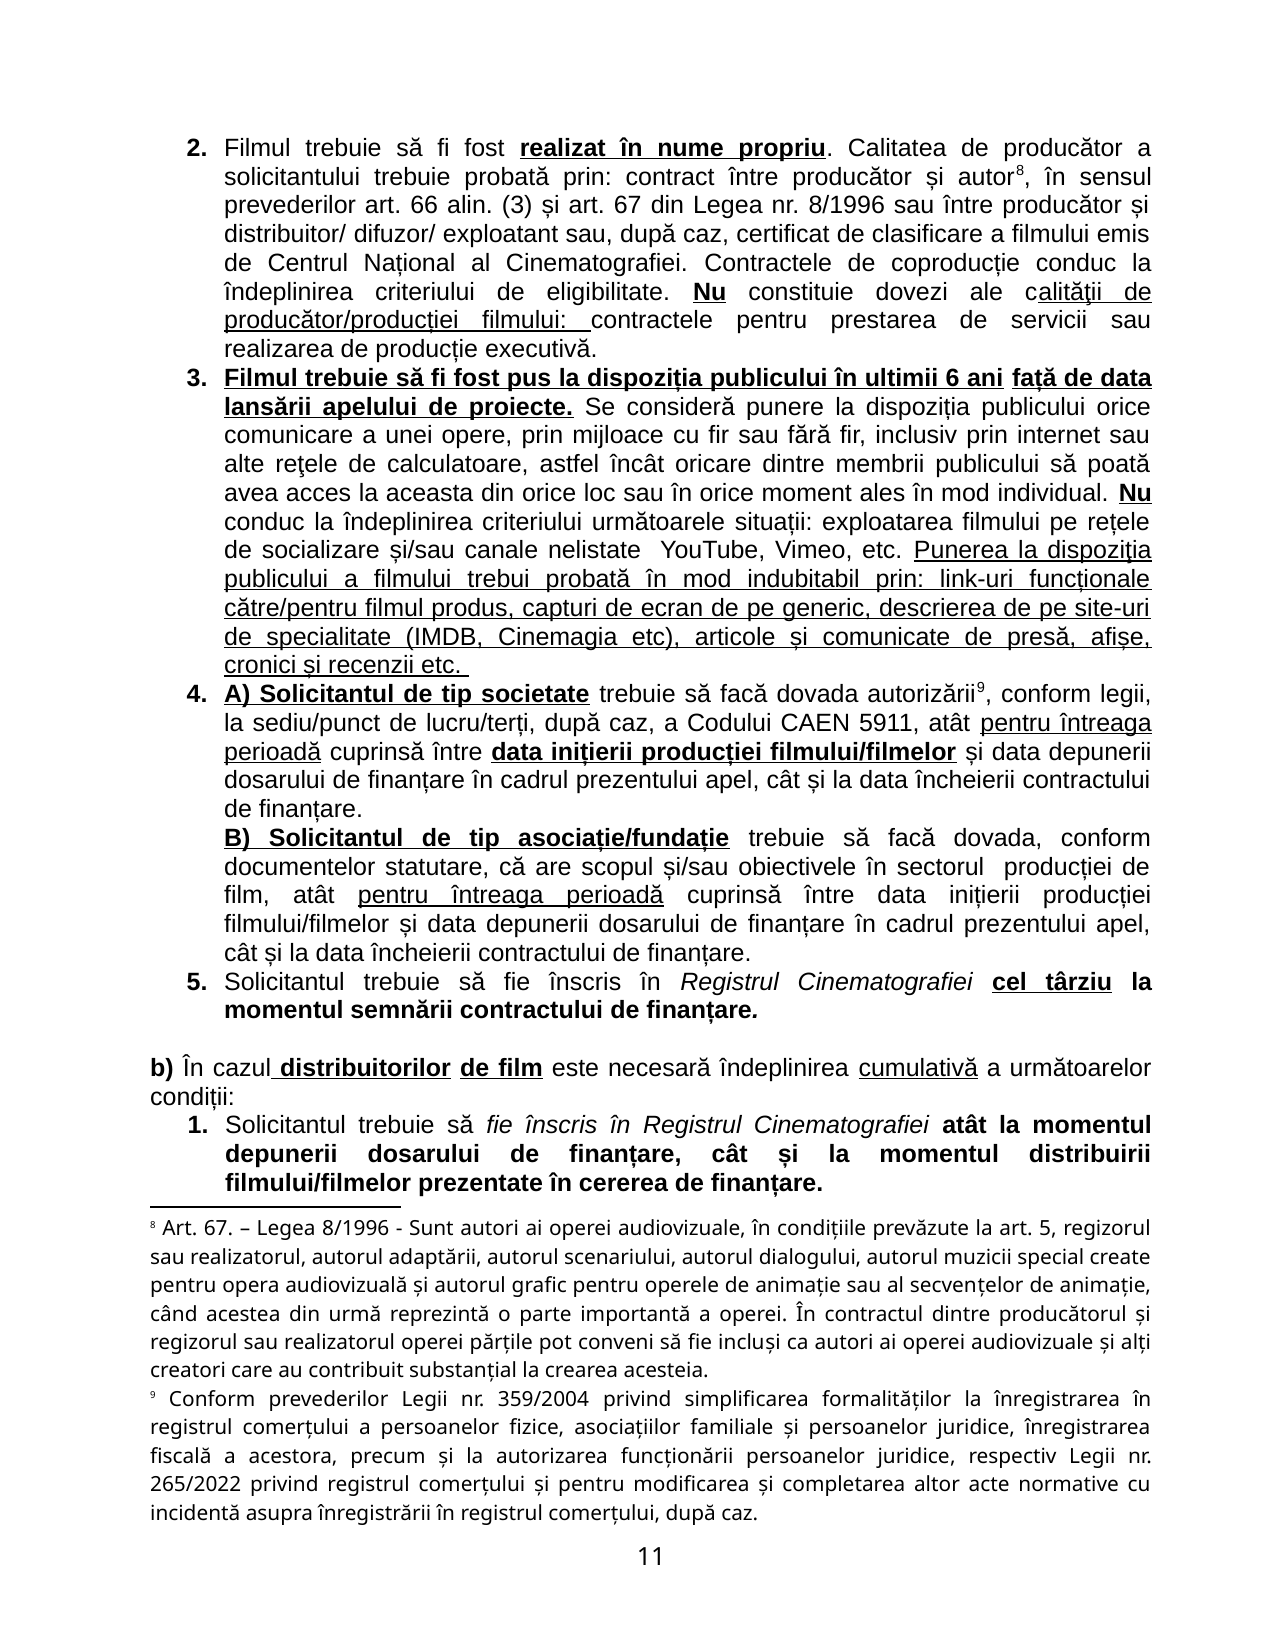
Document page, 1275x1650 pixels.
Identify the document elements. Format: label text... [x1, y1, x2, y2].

list Solicitantul trebuie să fie înscris în Registrul Cinematografiei atât la momentul depunerii dosarului de finanțare, cât și la momentul distribuirii filmului/filmelor prezentate în cererea de finanțare. [187, 1110, 1152, 1197]
list B) Solicitantul de tip asociație/fundație trebuie să facă dovada, conform documentelor statutare, că are scopul și/sau obiectivele în sectorul producției de film, atât pentru întreaga perioadă cuprinsă între data inițierii producției filmului/filmelor și data depunerii dosarului de finanțare în cadrul prezentului apel, cât și la data încheierii contractului de finanțare. [224, 823, 1152, 967]
list Filmul trebuie să fi fost pus la dispoziția publicului în ultimii 6 ani față de data lansării apelului de proiecte. Se consideră punere la dispoziția publicului orice comunicare a unei opere, prin mijloace cu fir sau fără fir, inclusiv prin internet sau alte reţele de calculatoare, astfel încât oricare dintre membrii publicului să poată avea acces la aceasta din orice loc sau în orice moment ales în mod individual. Nu conduc la îndeplinirea criteriului următoarele situații: exploatarea filmului pe rețele de socializare și/sau canale nelistate YouTube, Vimeo, etc. Punerea la dispoziţia publicului a filmului trebui probată în mod indubitabil prin: link-uri funcționale către/pentru filmul produs, capturi de ecran de pe generic, descrierea de pe site-uri de specialitate (IMDB, Cinemagia etc), articole și comunicate de presă, afișe, cronici și recenzii etc. [186, 363, 1152, 679]
list Filmul trebuie să fi fost realizat în nume propriu. Calitatea de producător a solicitantului trebuie probată prin: contract între producător și autor, în sensul prevederilor art. 66 alin. (3) și art. 67 din Legea nr. 8/1996 sau între producător și distribuitor/ difuzor/ exploatant sau, după caz, certificat de clasificare a filmului emis de Centrul Național al Cinematografiei. Contractele de coproducție conduc la îndeplinirea criteriului de eligibilitate. Nu constituie dovezi ale calităţii de producător/producției filmului: contractele pentru prestarea de servicii sau realizarea de producție executivă. [186, 133, 1152, 363]
list b) În cazul distribuitorilor de film este necesară îndeplinirea cumulativă a următoarelor condiții: [150, 1053, 1152, 1110]
list Solicitantul trebuie să fie înscris în Registrul Cinematografiei cel târziu la momentul semnării contractului de finanțare. [186, 967, 1152, 1024]
list A) Solicitantul de tip societate trebuie să facă dovada autorizării, conform legii, la sediu/punct de lucru/terți, după caz, a Codului CAEN 5911, atât pentru întreaga perioadă cuprinsă între data inițierii producției filmului/filmelor și data depunerii dosarului de finanțare în cadrul prezentului apel, cât și la data încheierii contractului de finanțare. [186, 679, 1152, 823]
